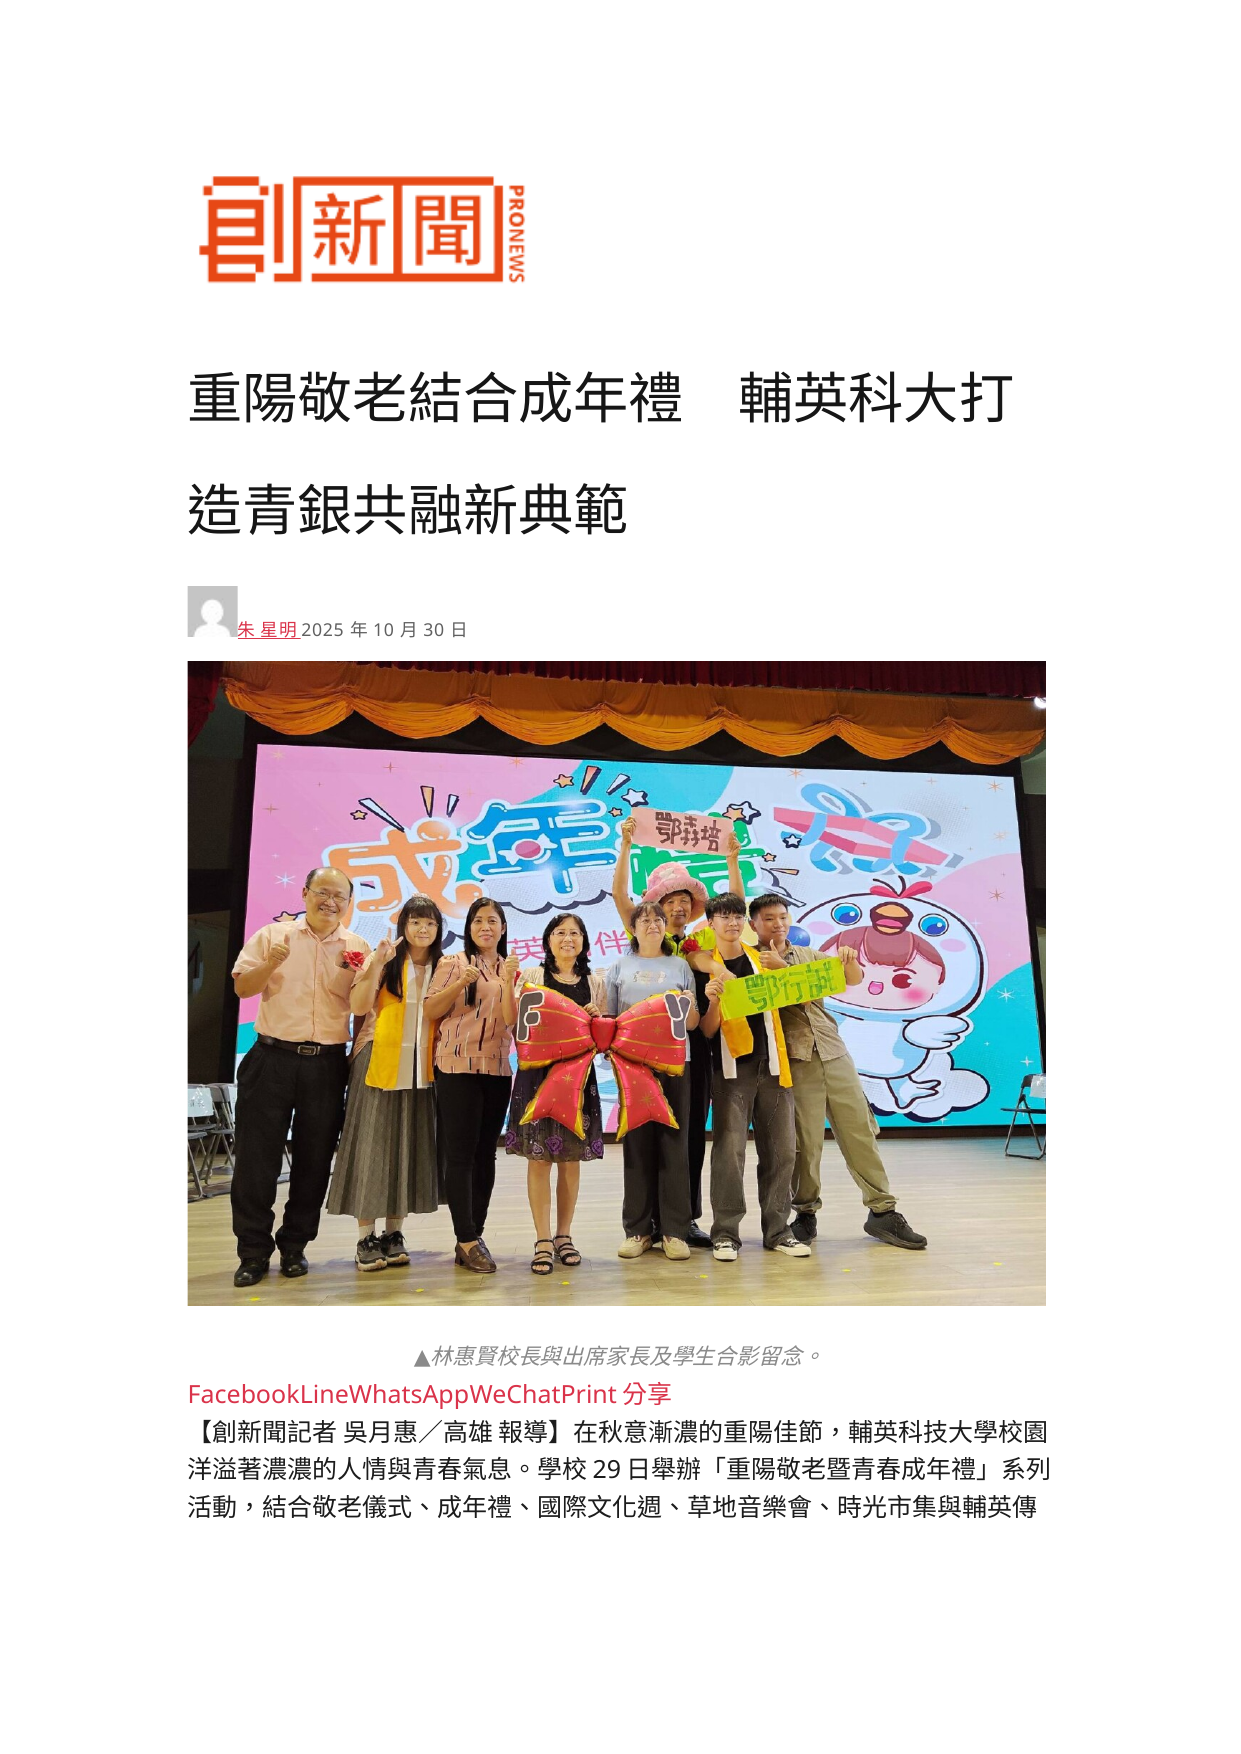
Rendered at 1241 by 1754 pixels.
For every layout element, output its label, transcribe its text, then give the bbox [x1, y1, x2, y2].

picture [187, 661, 1046, 1306]
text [187, 1411, 1053, 1524]
subtitle 重陽敬老結合成年禮 輔英科大打造青銀共融新典範 [187, 338, 1053, 563]
text ▲林惠賢校長與出席家長及學生合影留念。 [187, 1336, 1053, 1374]
text FacebookLineWhatsAppWeChatPrint分享 [187, 1374, 1053, 1411]
text 朱 星明2025 年 10 月 30 日 [187, 586, 1053, 661]
picture [187, 586, 238, 637]
